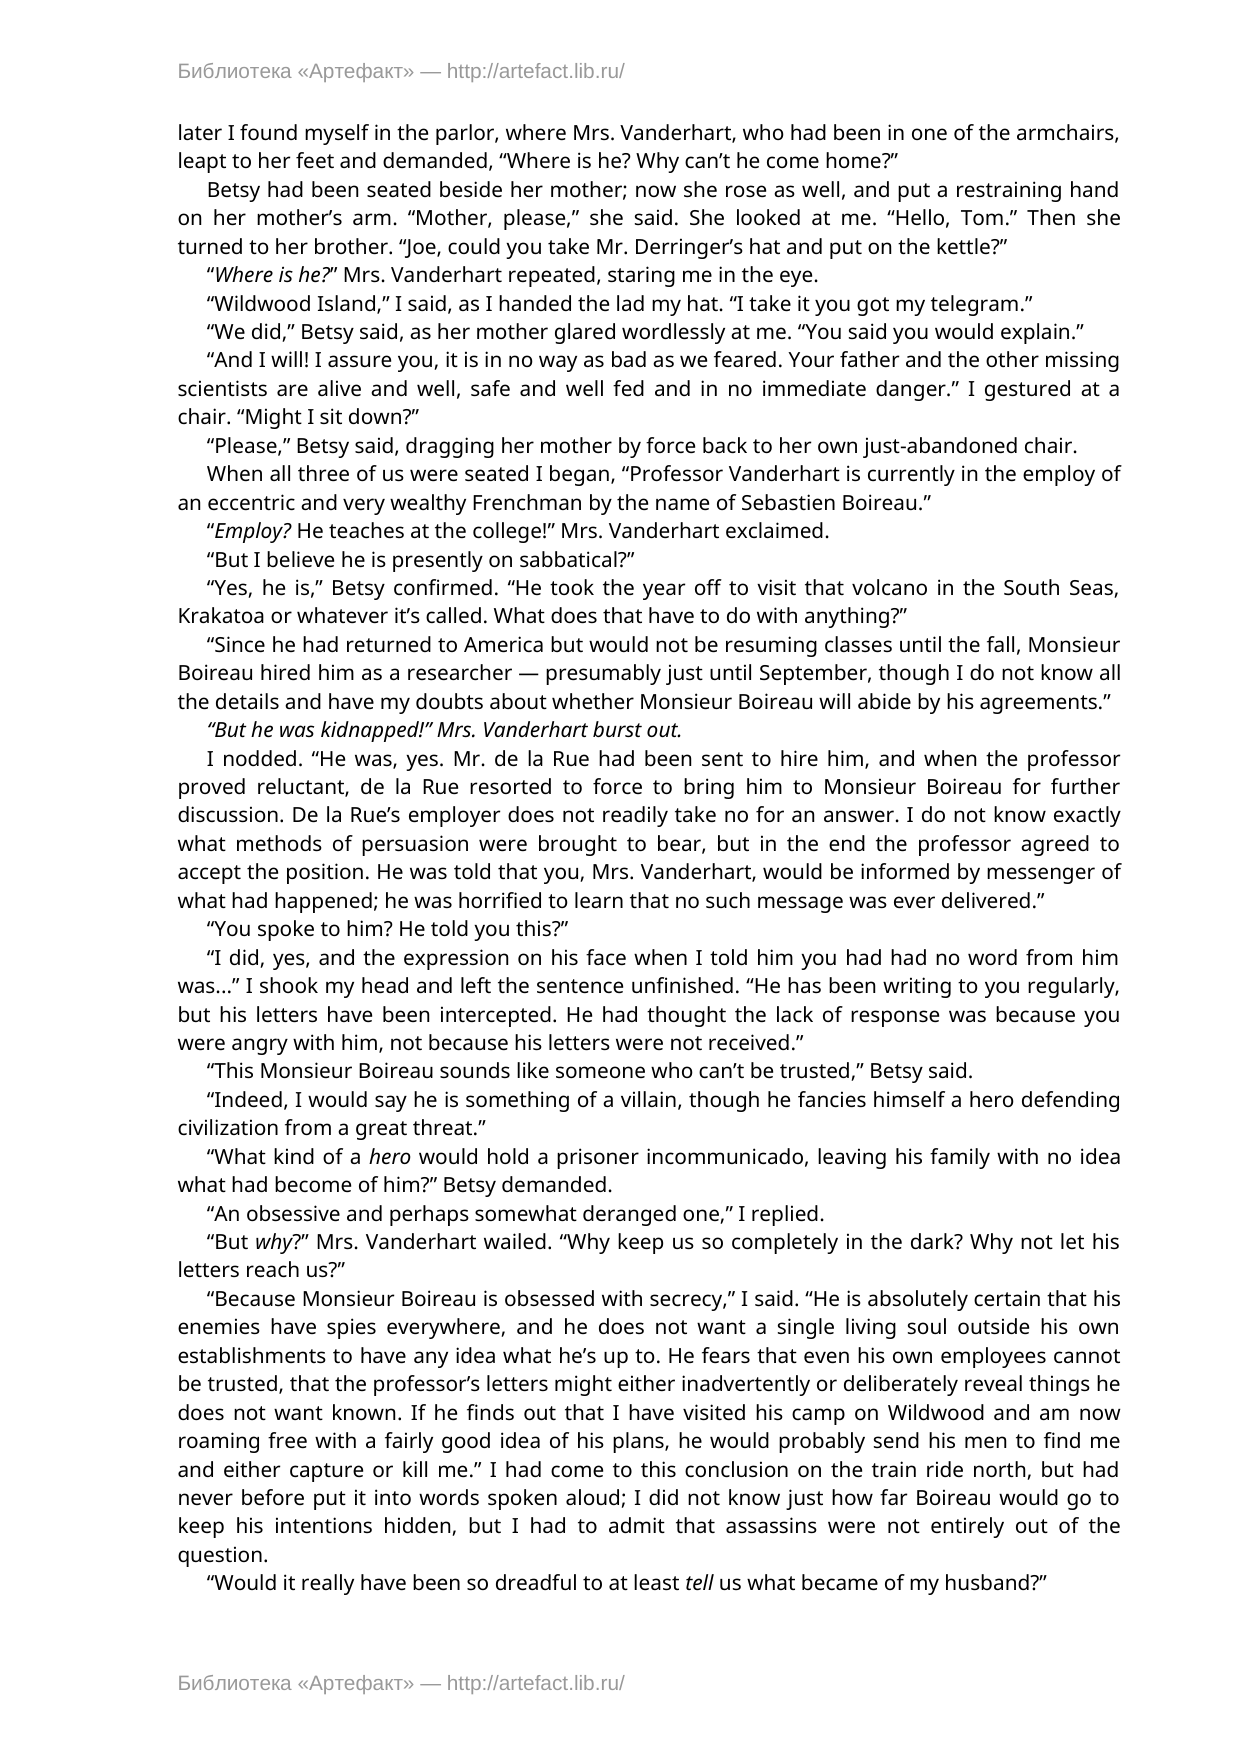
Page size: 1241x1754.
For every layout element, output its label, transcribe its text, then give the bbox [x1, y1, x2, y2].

text “Please,” Betsy said, dragging her mother by force back to her own just-abandoned chair. [177, 431, 1122, 459]
text “An obsessive and perhaps somewhat deranged one,” I replied. [177, 1199, 1122, 1227]
text I nodded. “He was, yes. Mr. de la Rue had been sent to hire him, and when the professor proved reluctant, de la Rue resorted to force to bring him to Monsieur Boireau for further discussion. De la Rue’s employer does not readily take no for an answer. I do not know exactly what methods of persuasion were brought to bear, but in the end the professor agreed to accept the position. He was told that you, Mrs. Vanderhart, would be informed by messenger of what had happened; he was horrified to learn that no such message was ever delivered.” [177, 744, 1122, 914]
text “Wildwood Island,” I said, as I handed the lad my hat. “I take it you got my telegram.” [177, 289, 1122, 317]
text Betsy had been seated beside her mother; now she rose as well, and put a restraining hand on her mother’s arm. “Mother, please,” she said. She looked at me. “Hello, Tom.” Then she turned to her brother. “Joe, could you take Mr. Derringer’s hat and put on the kettle?” [177, 175, 1122, 260]
text “But why?” Mrs. Vanderhart wailed. “Why keep us so completely in the dark? Why not let his letters reach us?” [177, 1227, 1122, 1284]
text “This Monsieur Boireau sounds like someone who can’t be trusted,” Betsy said. [177, 1057, 1122, 1085]
text “Yes, he is,” Betsy confirmed. “He took the year off to visit that volcano in the South Seas, Krakatoa or whatever it’s called. What does that have to do with anything?” [177, 573, 1122, 630]
text When all three of us were seated I began, “Professor Vanderhart is currently in the employ of an eccentric and very wealthy Frenchman by the name of Sebastien Boireau.” [177, 459, 1122, 516]
text “Employ? He teaches at the college!” Mrs. Vanderhart exclaimed. [177, 516, 1122, 545]
text “I did, yes, and the expression on his face when I told him you had had no word from him was...” I shook my head and left the sentence unfinished. “He has been writing to you regularly, but his letters have been intercepted. He had thought the lack of response was because you were angry with him, not because his letters were not received.” [177, 943, 1122, 1057]
text “And I will! I assure you, it is in no way as bad as we feared. Your father and the other missing scientists are alive and well, safe and well fed and in no immediate danger.” I gestured at a chair. “Might I sit down?” [177, 346, 1122, 431]
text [177, 118, 1122, 175]
text “Where is he?” Mrs. Vanderhart repeated, staring me in the eye. [177, 260, 1122, 289]
text “Because Monsieur Boireau is obsessed with secrecy,” I said. “He is absolutely certain that his enemies have spies everywhere, and he does not want a single living soul outside his own establishments to have any idea what he’s up to. He fears that even his own employees cannot be trusted, that the professor’s letters might either inadvertently or deliberately reveal things he does not want known. If he finds out that I have visited his camp on Wildwood and am now roaming free with a fairly good idea of his plans, he would probably send his men to find me and either capture or kill me.” I had come to this conclusion on the train ride north, but had never before put it into words spoken aloud; I did not know just how far Boireau would go to keep his intentions hidden, but I had to admit that assassins were not entirely out of the question. [177, 1284, 1122, 1568]
text “Indeed, I would say he is something of a villain, though he fancies himself a hero defending civilization from a great threat.” [177, 1085, 1122, 1142]
text “But I believe he is presently on sabbatical?” [177, 545, 1122, 573]
text “What kind of a hero would hold a prisoner incommunicado, leaving his family with no idea what had become of him?” Betsy demanded. [177, 1142, 1122, 1199]
text “Would it really have been so dreadful to at least tell us what became of my husband?” [177, 1568, 1122, 1597]
text “But he was kidnapped!” Mrs. Vanderhart burst out. [177, 715, 1122, 744]
text “You spoke to him? He told you this?” [177, 914, 1122, 943]
text “Since he had returned to America but would not be resuming classes until the fall, Monsieur Boireau hired him as a researcher — presumably just until September, though I do not know all the details and have my doubts about whether Monsieur Boireau will abide by his agreements.” [177, 630, 1122, 715]
text “We did,” Betsy said, as her mother glared wordlessly at me. “You said you would explain.” [177, 317, 1122, 346]
